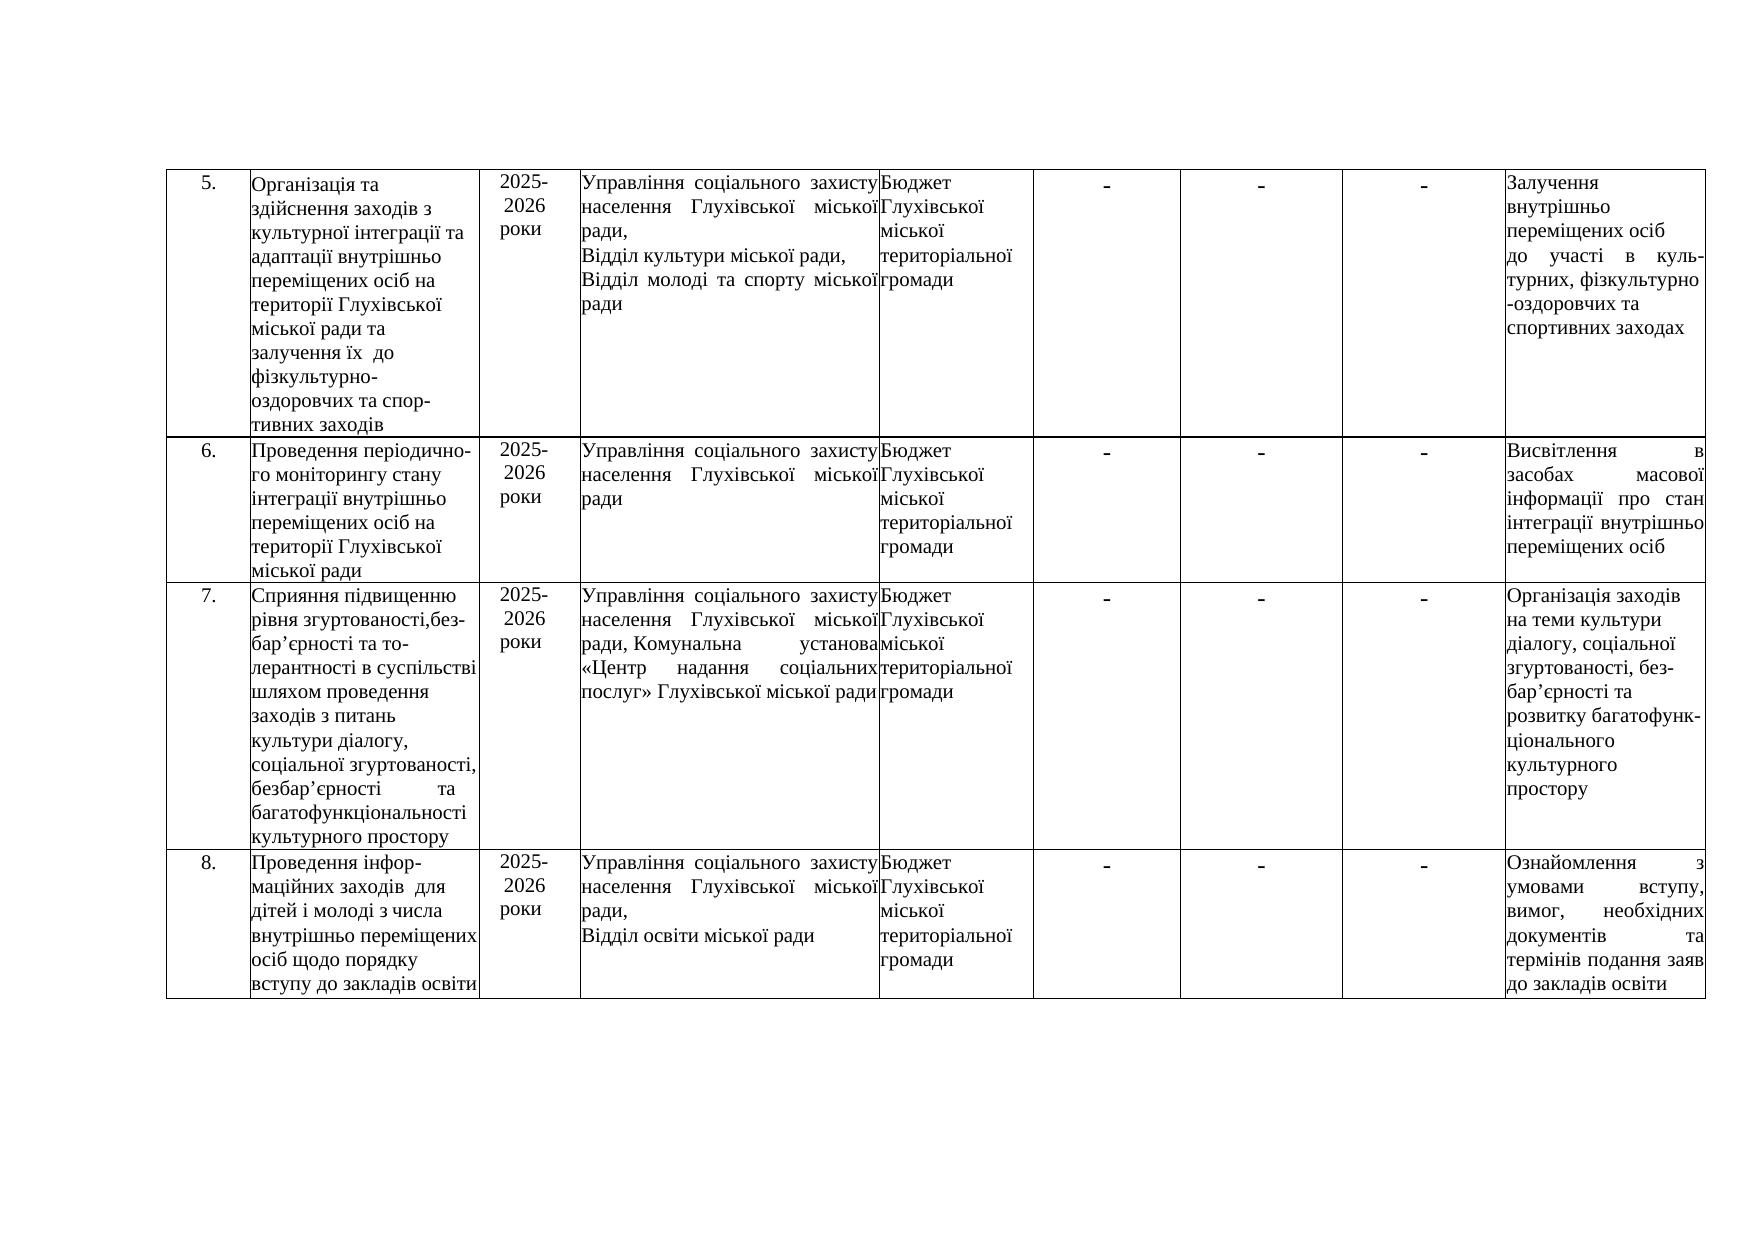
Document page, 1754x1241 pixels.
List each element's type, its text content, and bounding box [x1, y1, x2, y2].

table_cell - [1181, 850, 1342, 997]
table_cell 2025- 2026 роки [480, 170, 580, 436]
table_cell Управління соціального захисту населення Глухівської міської ради, Комунальна установа «Центр надання соціальних послуг» Глухівської міської ради [581, 583, 879, 849]
table_cell Організація та здійснення заходів з культурної інтеграції та адаптації внутрішньо переміщених осіб на території Глухівської міської ради та залучення їх до фізкультурно-оздоровчих та спортивних заходів [251, 170, 479, 436]
table_cell Бюджет Глухівської міської територіальної громади [880, 583, 1033, 849]
table_cell 2025- 2026 роки [480, 850, 580, 997]
table_cell 2025- 2026 роки [480, 438, 580, 582]
table_cell - [1034, 850, 1180, 997]
table_cell - [1343, 438, 1505, 582]
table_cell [581, 850, 879, 997]
table_cell - [1034, 583, 1180, 849]
table_cell Управління соціального захисту населення Глухівської міської ради, Відділ культури міської ради, Відділ молоді та спорту міської ради [581, 170, 879, 436]
table_cell Залучення внутрішньо переміщених осіб до участі в культурних, фізкультурно-оздоровчих та спортивних заходах [1506, 170, 1705, 436]
table_cell - [1181, 170, 1342, 436]
table_cell Бюджет Глухівської міської територіальної громади [880, 438, 1033, 582]
table_cell - [1343, 850, 1505, 997]
table_cell - [1343, 583, 1505, 849]
table_cell Організація заходів на теми культури діалогу, соціальної згуртованості, без- бар’єрності та розвитку багатофункціонального культурного простору [1506, 583, 1705, 849]
table_cell Ознайомлення з умовами вступу, вимог, необхідних документів та термінів подання заяв до закладів освіти [1506, 850, 1705, 997]
table_cell - [1343, 170, 1505, 436]
table_cell 7. [167, 583, 250, 849]
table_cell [880, 850, 1033, 997]
table_cell Проведення інформаційних заходів для дітей і молоді з числа внутрішньо переміщених осіб щодо порядку вступу до закладів освіти [251, 850, 479, 997]
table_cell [880, 170, 1033, 436]
table_cell - [1034, 438, 1180, 582]
table_cell - [1181, 438, 1342, 582]
table_cell 5. [167, 170, 250, 436]
table_cell Проведення періодично-го моніторингу стану інтеграції внутрішньо переміщених осіб на території Глухівської міської ради [251, 438, 479, 582]
table_cell 2025- 2026 роки [480, 583, 580, 849]
table_cell Сприяння підвищенню рівня згуртованості,без- бар’єрності та толерантності в суспільстві шляхом проведення заходів з питань культури діалогу, соціальної згуртованості, безбар’єрності та багатофункціональності культурного простору [251, 583, 479, 849]
table_cell Висвітлення в засобах масової інформації про стан інтеграції внутрішньо переміщених осіб [1506, 438, 1705, 582]
table_cell - [1034, 170, 1180, 436]
table_cell 6. [167, 438, 250, 582]
table_cell Управління соціального захисту населення Глухівської міської ради [581, 438, 879, 582]
table_cell 8. [167, 850, 250, 997]
table_cell - [1181, 583, 1342, 849]
